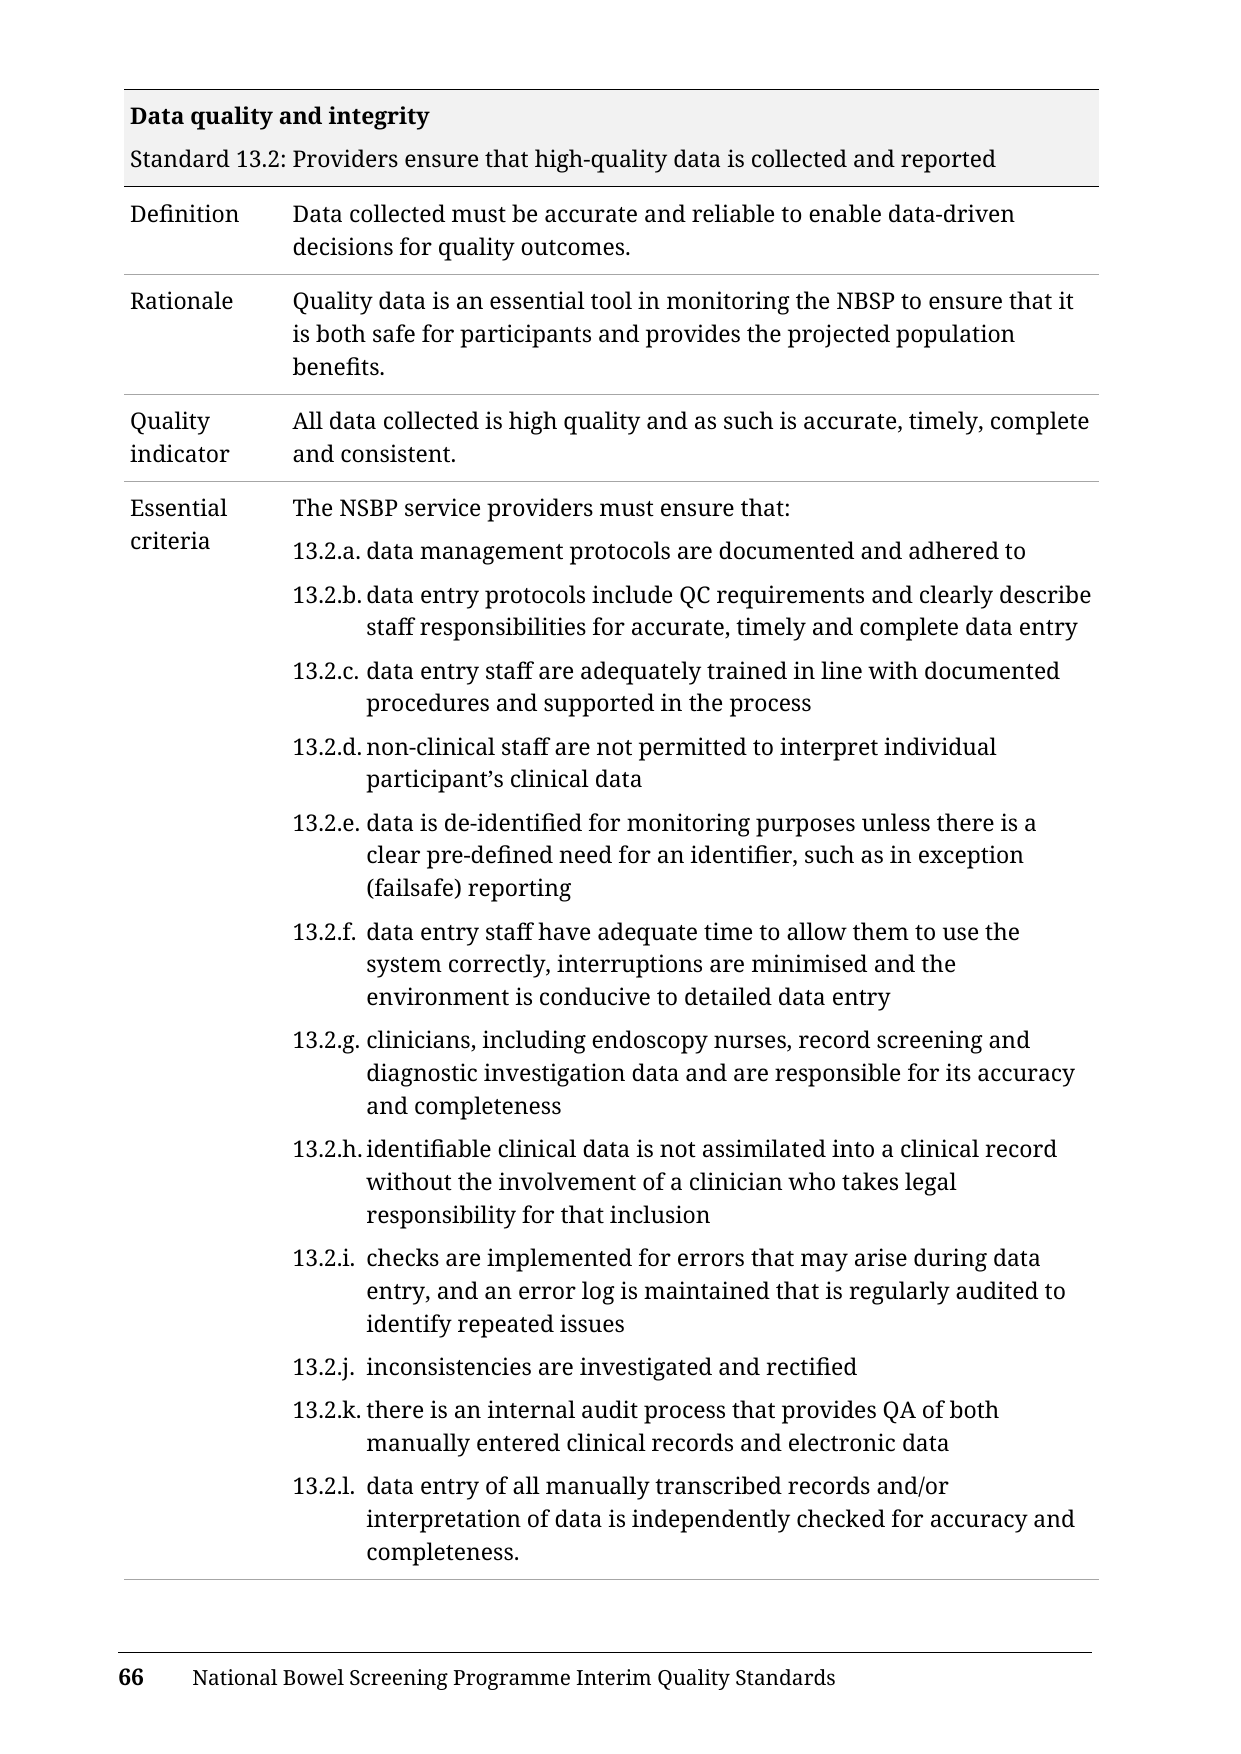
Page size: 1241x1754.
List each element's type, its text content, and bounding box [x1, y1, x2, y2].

table_cell The NSBP service providers must ensure that: 13.2.a. data management protocols are documented and adhered to 13.2.b. data entry protocols include QC requirements and clearly describe staff responsibilities for accurate, timely and complete data entry 13.2.c. data entry staff are adequately trained in line with documented procedures and supported in the process 13.2.d. non-clinical staff are not permitted to interpret individual participant’s clinical data 13.2.e. data is de-identified for monitoring purposes unless there is a clear pre-defined need for an identifier, such as in exception (failsafe) reporting 13.2.f. data entry staff have adequate time to allow them to use the system correctly, interruptions are minimised and the environment is conducive to detailed data entry 13.2.g. clinicians, including endoscopy nurses, record screening and diagnostic investigation data and are responsible for its accuracy and completeness 13.2.h. identifiable clinical data is not assimilated into a clinical record without the involvement of a clinician who takes legal responsibility for that inclusion 13.2.i. checks are implemented for errors that may arise during data entry, and an error log is maintained that is regularly audited to identify repeated issues 13.2.j. inconsistencies are investigated and rectified 13.2.k. there is an internal audit process that provides QA of both manually entered clinical records and electronic data 13.2.l. data entry of all manually transcribed records and/or interpretation of data is independently checked for accuracy and completeness. [286, 482, 1099, 1579]
table_cell Quality indicator [124, 395, 286, 481]
table_cell Quality data is an essential tool in monitoring the NBSP to ensure that it is both safe for participants and provides the projected population benefits. [286, 275, 1099, 393]
table_header Data quality and integrity Standard 13.2: Providers ensure that high-quality data is collected and reported [124, 90, 1099, 186]
table_cell All data collected is high quality and as such is accurate, timely, complete and consistent. [286, 395, 1099, 481]
table_cell Rationale [124, 275, 286, 393]
table_cell Definition [124, 187, 286, 273]
table_cell Data collected must be accurate and reliable to enable data-driven decisions for quality outcomes. [286, 187, 1099, 273]
table_cell Essential criteria [124, 482, 286, 1579]
